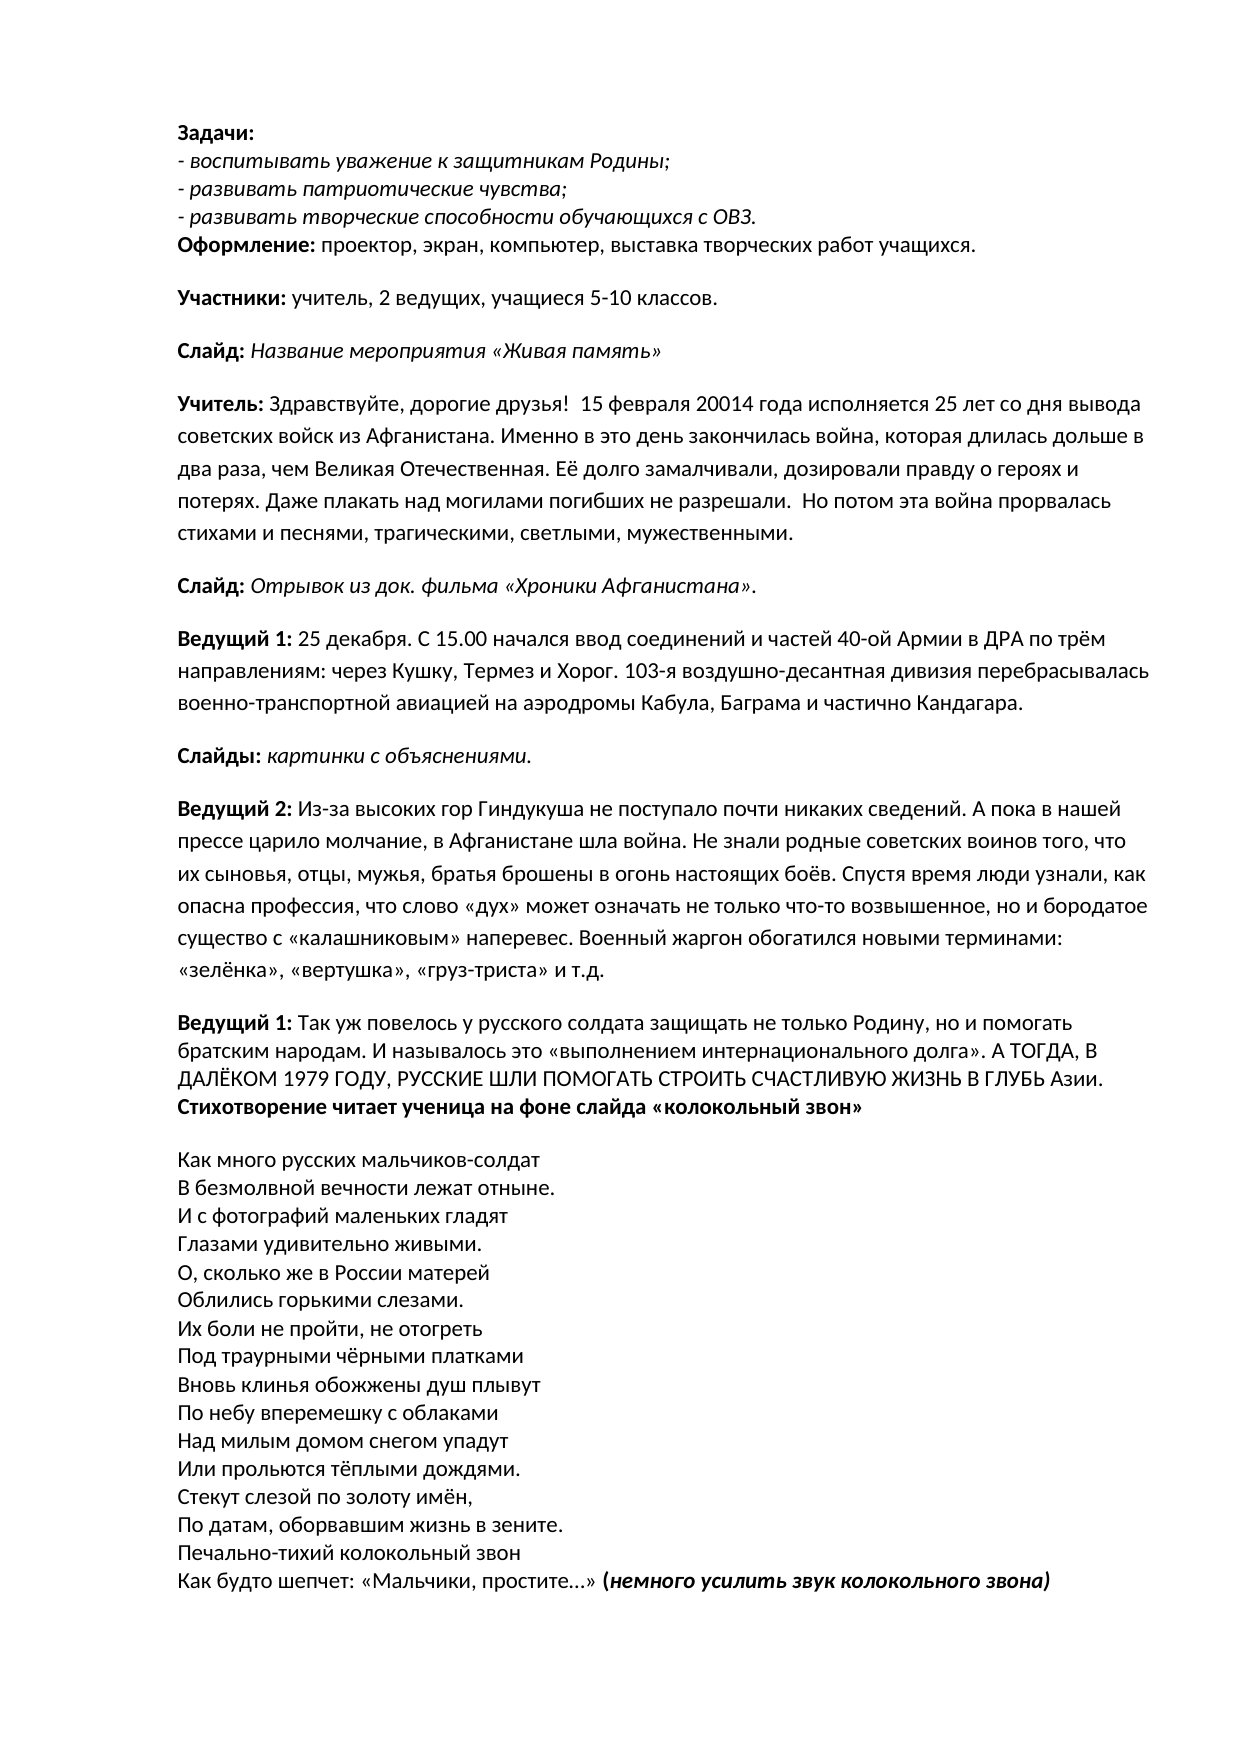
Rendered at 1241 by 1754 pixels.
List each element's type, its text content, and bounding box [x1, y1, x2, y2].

text - развивать творческие способности обучающихся с ОВЗ. [177, 202, 1152, 230]
text Их боли не пройти, не отогреть [177, 1314, 1152, 1342]
text Слайд: Отрывок из док. фильма «Хроники Афганистана». [177, 571, 1152, 599]
text Ведущий 1: Так уж повелось у русского солдата защищать не только Родину, но и помогать братским народам. И называлось это «выполнением интернационального долга». А ТОГДА, В ДАЛЁКОМ 1979 ГОДУ, РУССКИЕ ШЛИ ПОМОГАТЬ СТРОИТЬ СЧАСТЛИВУЮ ЖИЗНЬ В ГЛУБЬ Азии. [177, 1008, 1152, 1092]
text Задачи: [177, 118, 1152, 146]
text Как будто шепчет: «Мальчики, простите…» (немного усилить звук колокольного звона) [177, 1566, 1152, 1594]
text Стихотворение читает ученица на фоне слайда «колокольный звон» [177, 1092, 1152, 1121]
text Слайды: картинки с объяснениями. [177, 741, 1152, 769]
text О, сколько же в России матерей [177, 1258, 1152, 1286]
text Вновь клинья обожжены душ плывут [177, 1370, 1152, 1398]
text Над милым домом снегом упадут [177, 1426, 1152, 1454]
text Как много русских мальчиков-солдат [177, 1146, 1152, 1173]
text Глазами удивительно живыми. [177, 1229, 1152, 1258]
text В безмолвной вечности лежат отныне. [177, 1173, 1152, 1202]
text Слайд: Название мероприятия «Живая память» [177, 336, 1152, 364]
text Или прольются тёплыми дождями. [177, 1454, 1152, 1482]
text И с фотографий маленьких гладят [177, 1202, 1152, 1229]
text По датам, оборвавшим жизнь в зените. [177, 1510, 1152, 1538]
text Ведущий 2: Из-за высоких гор Гиндукуша не поступало почти никаких сведений. А пока в нашей прессе царило молчание, в Афганистане шла война. Не знали родные советских воинов того, что их сыновья, отцы, мужья, братья брошены в огонь настоящих боёв. Спустя время люди узнали, как опасна профессия, что слово «дух» может означать не только что-то возвышенное, но и бородатое существо с «калашниковым» наперевес. Военный жаргон обогатился новыми терминами: «зелёнка», «вертушка», «груз-триста» и т.д. [177, 794, 1152, 983]
text Под траурными чёрными платками [177, 1342, 1152, 1370]
text Печально-тихий колокольный звон [177, 1538, 1152, 1566]
text Учитель: Здравствуйте, дорогие друзья! 15 февраля 20014 года исполняется 25 лет со дня вывода советских войск из Афганистана. Именно в это день закончилась война, которая длилась дольше в два раза, чем Великая Отечественная. Её долго замалчивали, дозировали правду о героях и потерях. Даже плакать над могилами погибших не разрешали. Но потом эта война прорвалась стихами и песнями, трагическими, светлыми, мужественными. [177, 389, 1152, 546]
text По небу вперемешку с облаками [177, 1398, 1152, 1426]
text - развивать патриотические чувства; [177, 174, 1152, 202]
text Ведущий 1: 25 декабря. С 15.00 начался ввод соединений и частей 40-ой Армии в ДРА по трём направлениям: через Кушку, Термез и Хорог. 103-я воздушно-десантная дивизия перебрасывалась военно-транспортной авиацией на аэродромы Кабула, Баграма и частично Кандагара. [177, 624, 1152, 716]
text Участники: учитель, 2 ведущих, учащиеся 5-10 классов. [177, 283, 1152, 311]
text Стекут слезой по золоту имён, [177, 1482, 1152, 1510]
text Облились горькими слезами. [177, 1286, 1152, 1314]
text - воспитывать уважение к защитникам Родины; [177, 146, 1152, 174]
text Оформление: проектор, экран, компьютер, выставка творческих работ учащихся. [177, 230, 1152, 258]
